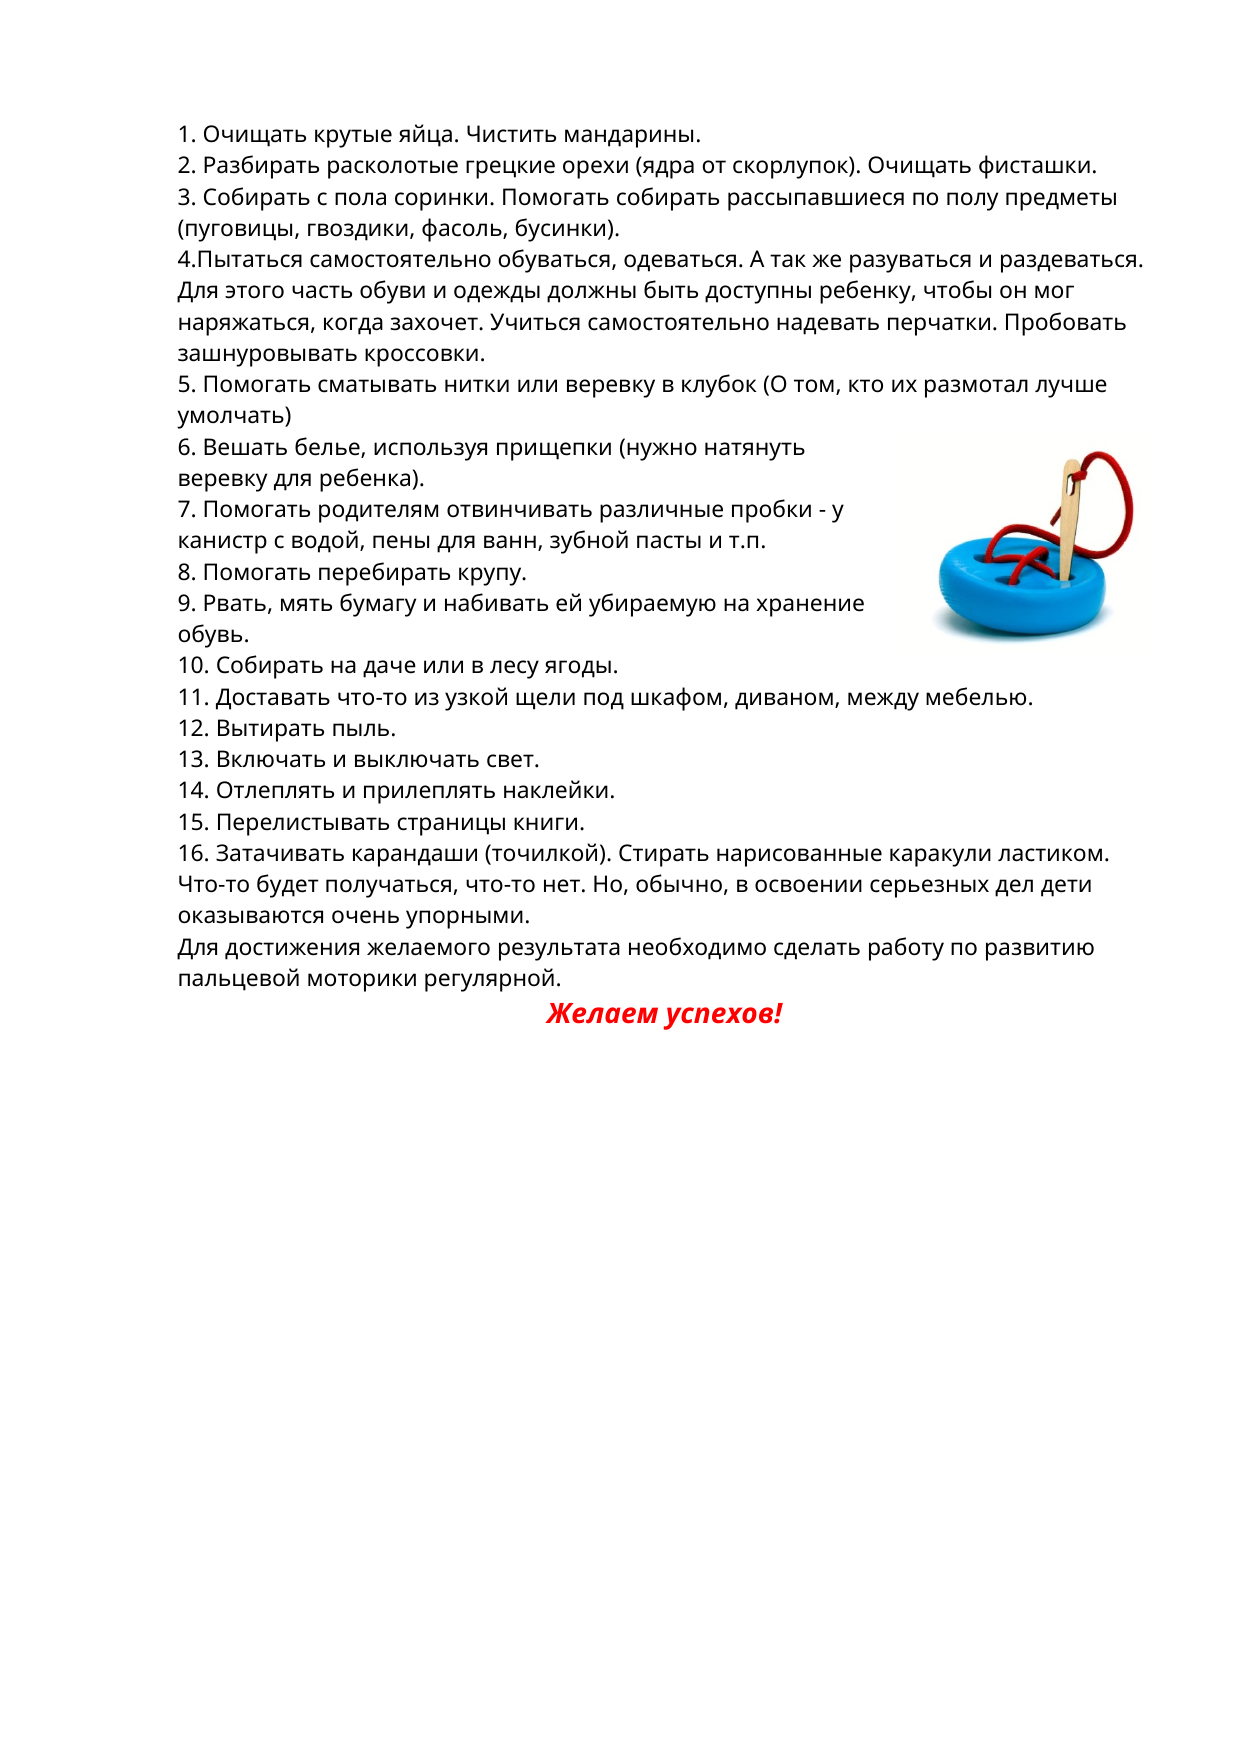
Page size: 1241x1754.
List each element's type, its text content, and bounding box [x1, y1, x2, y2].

picture [900, 430, 1152, 654]
text 6. Вешать белье, используя прищепки (нужно натянуть веревку для ребенка). [177, 431, 900, 493]
text 9. Рвать, мять бумагу и набивать ей убираемую на хранение обувь. [177, 587, 900, 649]
text 16. Затачивать карандаши (точилкой). Стирать нарисованные каракули ластиком. [177, 837, 1152, 868]
text 11. Доставать что-то из узкой щели под шкафом, диваном, между мебелью. [177, 681, 1152, 712]
text 10. Собирать на даче или в лесу ягоды. [177, 649, 1152, 681]
text Что-то будет получаться, что-то нет. Но, обычно, в освоении серьезных дел дети оказываются очень упорными. [177, 868, 1152, 931]
text 5. Помогать сматывать нитки или веревку в клубок (О том, кто их размотал лучше умолчать) [177, 368, 1152, 431]
text 13. Включать и выключать свет. [177, 743, 1152, 774]
text 8. Помогать перебирать крупу. [177, 556, 900, 587]
text 3. Собирать с пола соринки. Помогать собирать рассыпавшиеся по полу предметы (пуговицы, гвоздики, фасоль, бусинки). [177, 181, 1152, 243]
text 12. Вытирать пыль. [177, 712, 1152, 743]
text Для достижения желаемого результата необходимо сделать работу по развитию пальцевой моторики регулярной. [177, 931, 1152, 993]
text 4.Пытаться самостоятельно обуваться, одеваться. А так же разуваться и раздеваться. Для этого часть обуви и одежды должны быть доступны ребенку, чтобы он мог наряжаться, когда захочет. Учиться самостоятельно надевать перчатки. Пробовать зашнуровывать кроссовки. [177, 243, 1152, 368]
text Желаем успехов! [177, 993, 1152, 1031]
text 7. Помогать родителям отвинчивать различные пробки - у канистр с водой, пены для ванн, зубной пасты и т.п. [177, 493, 900, 556]
text 15. Перелистывать страницы книги. [177, 806, 1152, 837]
text 1. Очищать крутые яйца. Чистить мандарины. [177, 118, 1152, 149]
text 14. Отлеплять и прилеплять наклейки. [177, 774, 1152, 806]
text 2. Разбирать расколотые грецкие орехи (ядра от скорлупок). Очищать фисташки. [177, 149, 1152, 181]
